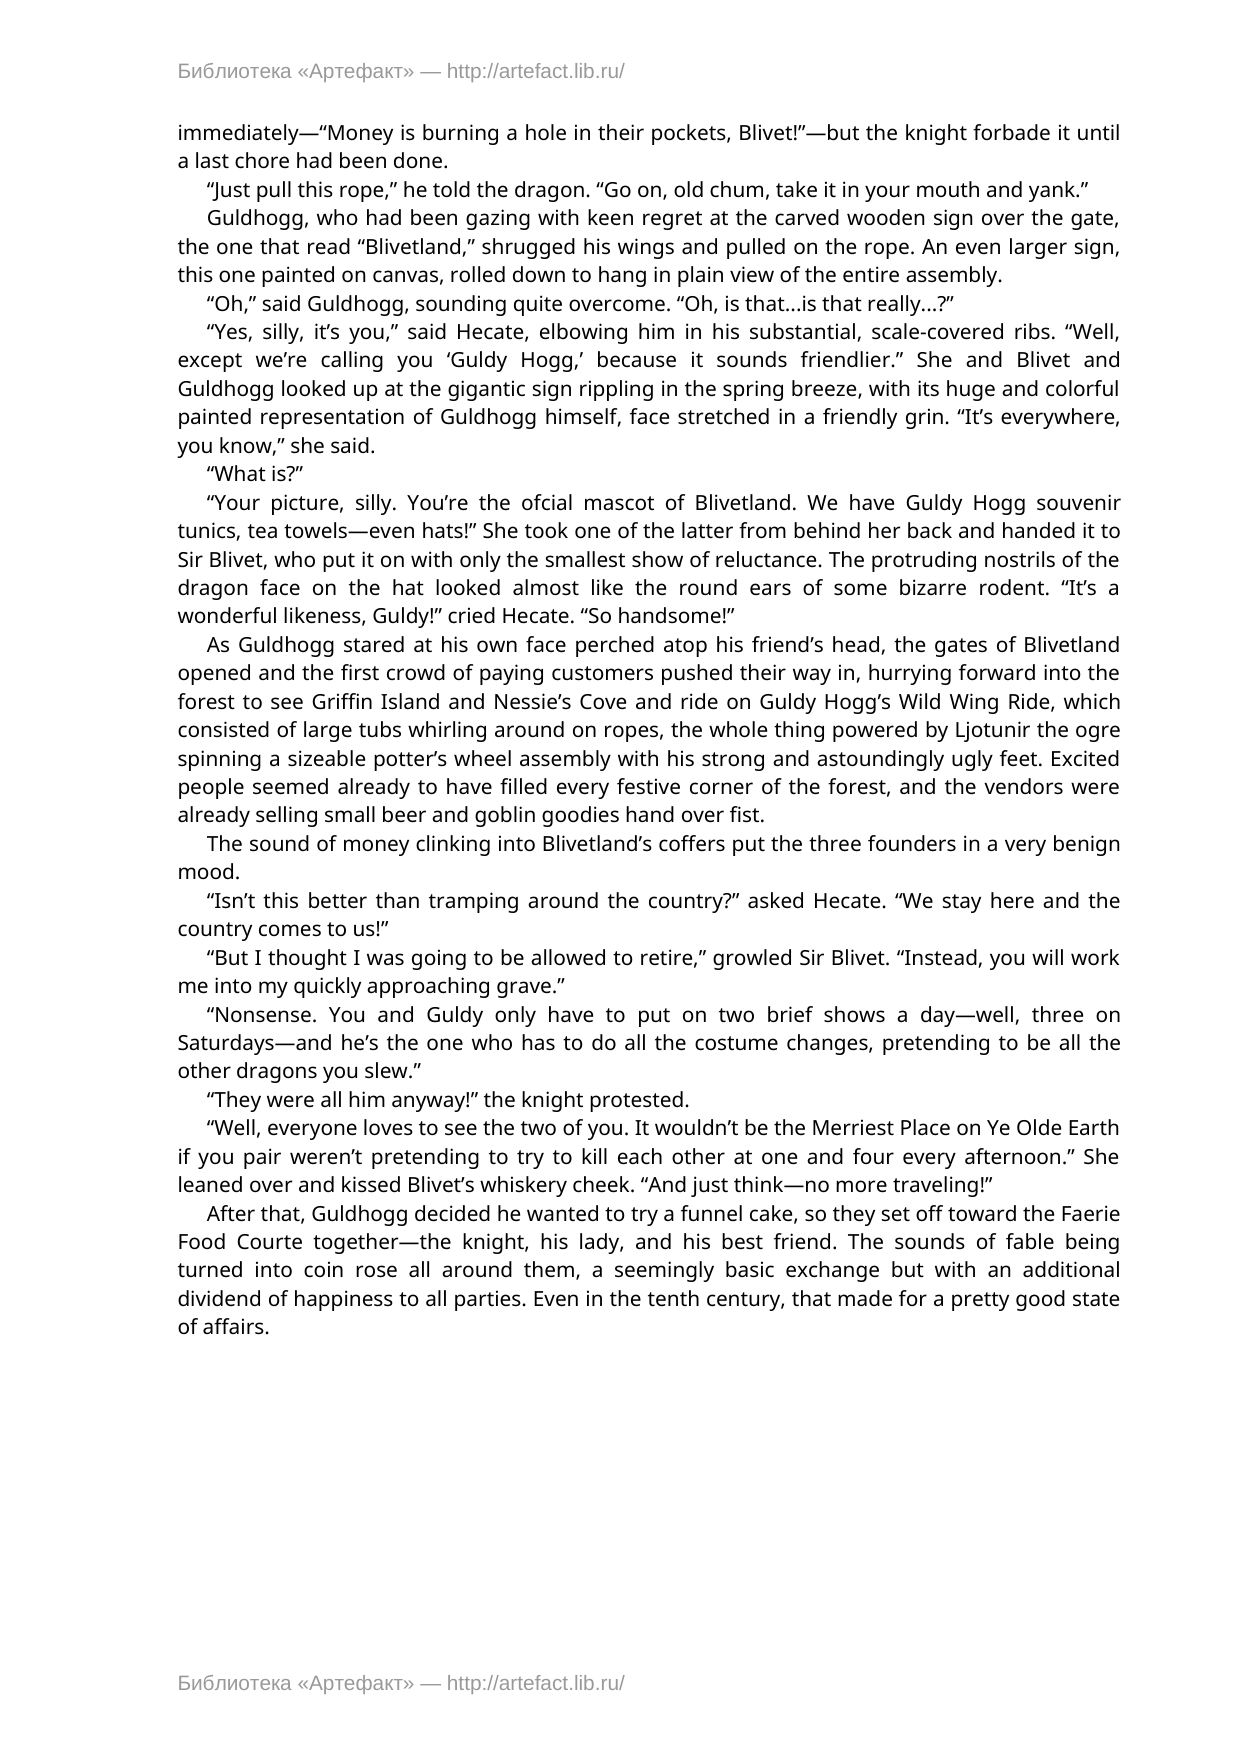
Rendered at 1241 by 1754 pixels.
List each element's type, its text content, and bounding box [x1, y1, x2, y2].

text “Oh,” said Guldhogg, sounding quite overcome. “Oh, is that...is that really...?” [177, 289, 1122, 317]
text After that, Guldhogg decided he wanted to try a funnel cake, so they set off toward the Faerie Food Courte together—the knight, his lady, and his best friend. The sounds of fable being turned into coin rose all around them, a seemingly basic exchange but with an additional dividend of happiness to all parties. Even in the tenth century, that made for a pretty good state of affairs. [177, 1199, 1122, 1341]
text “But I thought I was going to be allowed to retire,” growled Sir Blivet. “Instead, you will work me into my quickly approaching grave.” [177, 943, 1122, 1000]
text “Just pull this rope,” he told the dragon. “Go on, old chum, take it in your mouth and yank.” [177, 175, 1122, 203]
text The sound of money clinking into Blivetland’s coffers put the three founders in a very benign mood. [177, 829, 1122, 886]
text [177, 118, 1122, 175]
text “Well, everyone loves to see the two of you. It wouldn’t be the Merriest Place on Ye Olde Earth if you pair weren’t pretending to try to kill each other at one and four every afternoon.” She leaned over and kissed Blivet’s whiskery cheek. “And just think—no more traveling!” [177, 1113, 1122, 1199]
text As Guldhogg stared at his own face perched atop his friend’s head, the gates of Blivetland opened and the first crowd of paying customers pushed their way in, hurrying forward into the forest to see Griffin Island and Nessie’s Cove and ride on Guldy Hogg’s Wild Wing Ride, which consisted of large tubs whirling around on ropes, the whole thing powered by Ljotunir the ogre spinning a sizeable potter’s wheel assembly with his strong and astoundingly ugly feet. Excited people seemed already to have filled every festive corner of the forest, and the vendors were already selling small beer and goblin goodies hand over fist. [177, 630, 1122, 829]
text “Yes, silly, it’s you,” said Hecate, elbowing him in his substantial, scale-covered ribs. “Well, except we’re calling you ‘Guldy Hogg,’ because it sounds friendlier.” She and Blivet and Guldhogg looked up at the gigantic sign rippling in the spring breeze, with its huge and colorful painted representation of Guldhogg himself, face stretched in a friendly grin. “It’s everywhere, you know,” she said. [177, 317, 1122, 459]
text “Isn’t this better than tramping around the country?” asked Hecate. “We stay here and the country comes to us!” [177, 886, 1122, 943]
text “What is?” [177, 459, 1122, 488]
text “Your picture, silly. You’re the ofcial mascot of Blivetland. We have Guldy Hogg souvenir tunics, tea towels—even hats!” She took one of the latter from behind her back and handed it to Sir Blivet, who put it on with only the smallest show of reluctance. The protruding nostrils of the dragon face on the hat looked almost like the round ears of some bizarre rodent. “It’s a wonderful likeness, Guldy!” cried Hecate. “So handsome!” [177, 488, 1122, 630]
text “Nonsense. You and Guldy only have to put on two brief shows a day—well, three on Saturdays—and he’s the one who has to do all the costume changes, pretending to be all the other dragons you slew.” [177, 1000, 1122, 1085]
text Guldhogg, who had been gazing with keen regret at the carved wooden sign over the gate, the one that read “Blivetland,” shrugged his wings and pulled on the rope. An even larger sign, this one painted on canvas, rolled down to hang in plain view of the entire assembly. [177, 203, 1122, 289]
text “They were all him anyway!” the knight protested. [177, 1085, 1122, 1113]
